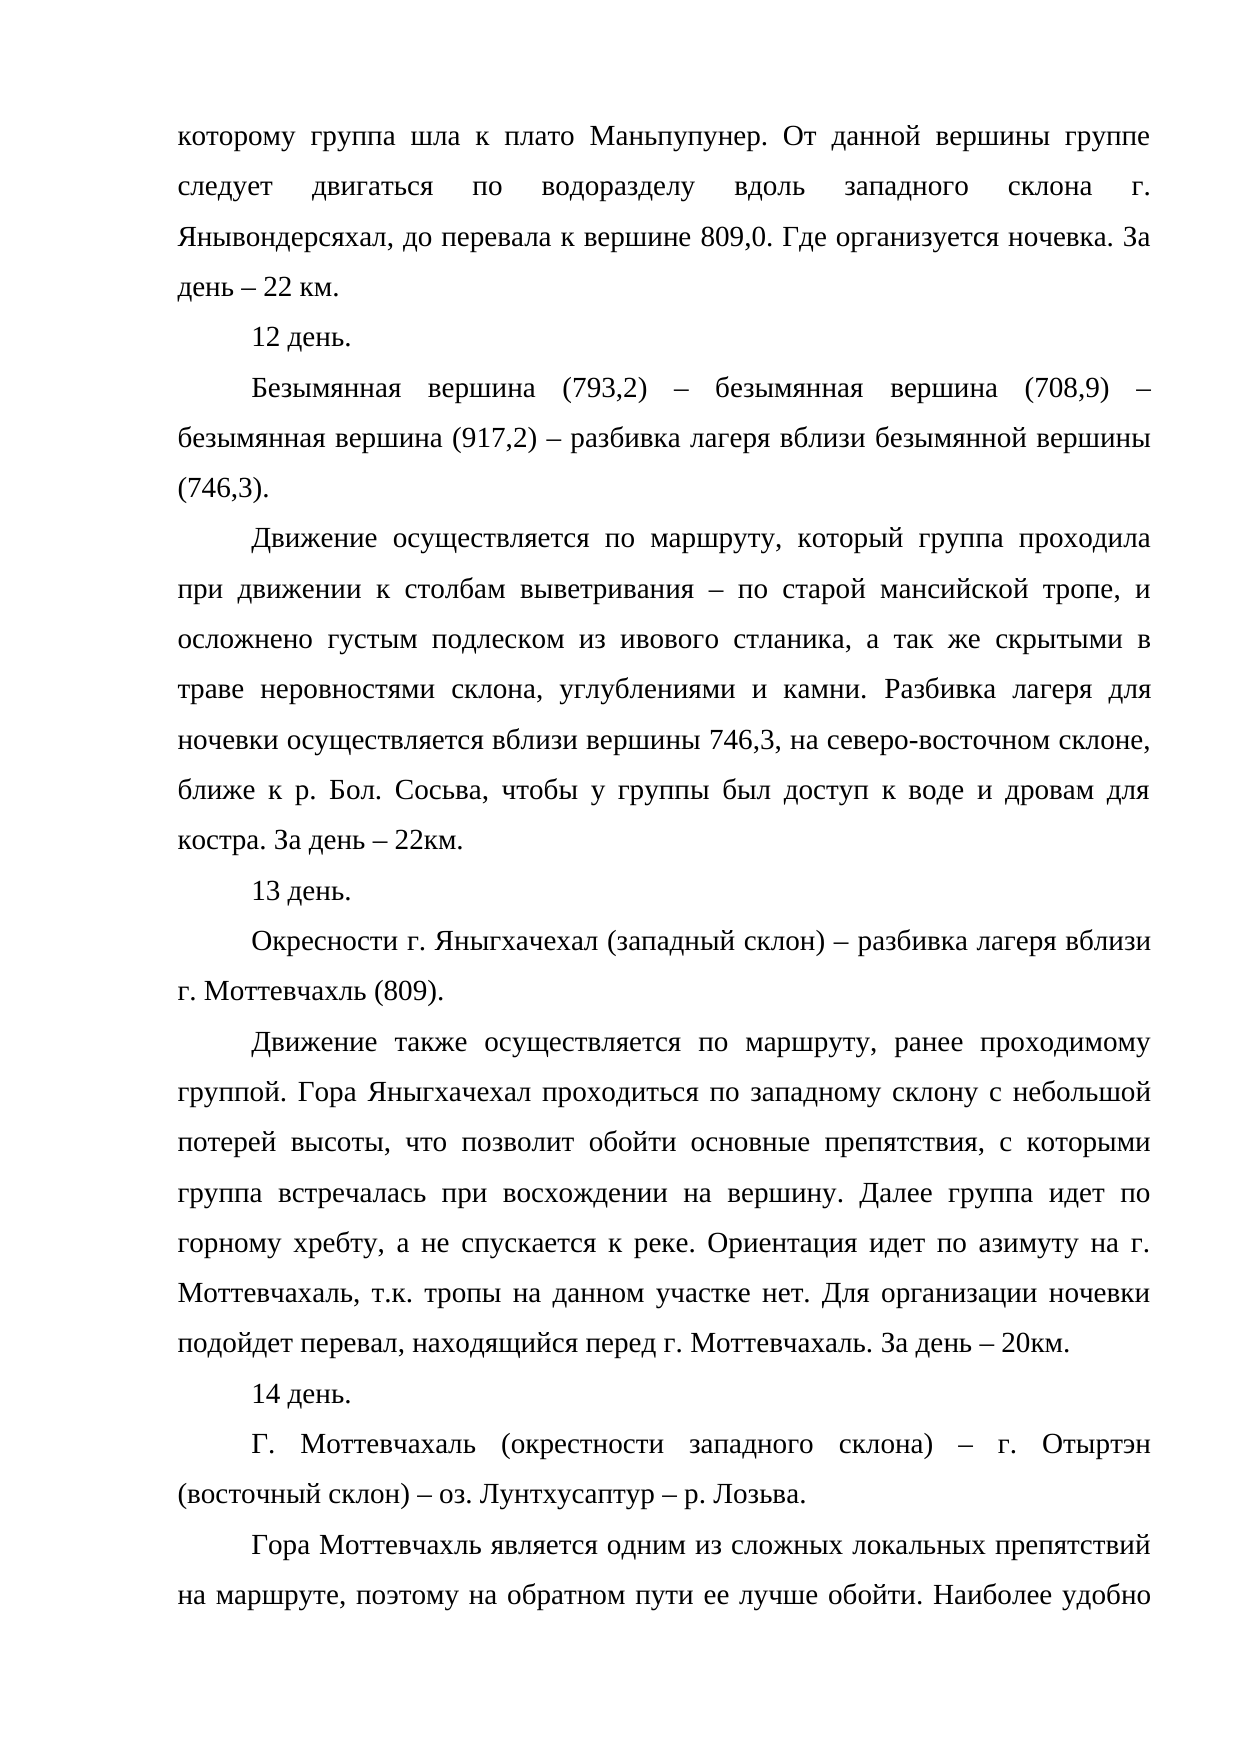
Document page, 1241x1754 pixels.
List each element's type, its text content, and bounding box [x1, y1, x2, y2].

list 14 день. [177, 1376, 1152, 1409]
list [177, 1527, 1152, 1611]
list 12 день. [177, 319, 1152, 353]
list Г. Моттевчахаль (окрестности западного склона) – г. Отыртэн (восточный склон) – оз. Лунтхусаптур – р. Лозьва. [177, 1426, 1152, 1510]
list 13 день. [177, 873, 1152, 906]
list Движение осуществляется по маршруту, который группа проходила при движении к столбам выветривания – по старой мансийской тропе, и осложнено густым подлеском из ивового стланика, а так же скрытыми в траве неровностями склона, углублениями и камни. Разбивка лагеря для ночевки осуществляется вблизи вершины 746,3, на северо-восточном склоне, ближе к р. Бол. Сосьва, чтобы у группы был доступ к воде и дровам для костра. За день – 22км. [177, 521, 1152, 856]
list Движение также осуществляется по маршруту, ранее проходимому группой. Гора Яныгхачехал проходиться по западному склону с небольшой потерей высоты, что позволит обойти основные препятствия, с которыми группа встречалась при восхождении на вершину. Далее группа идет по горному хребту, а не спускается к реке. Ориентация идет по азимуту на г. Моттевчахаль, т.к. тропы на данном участке нет. Для организации ночевки подойдет перевал, находящийся перед г. Моттевчахаль. За день – 20км. [177, 1024, 1152, 1359]
list Безымянная вершина (793,2) – безымянная вершина (708,9) – безымянная вершина (917,2) – разбивка лагеря вблизи безымянной вершины (746,3). [177, 370, 1152, 504]
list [177, 118, 1152, 303]
list Окресности г. Яныгхачехал (западный склон) – разбивка лагеря вблизи г. Моттевчахль (809). [177, 923, 1152, 1007]
